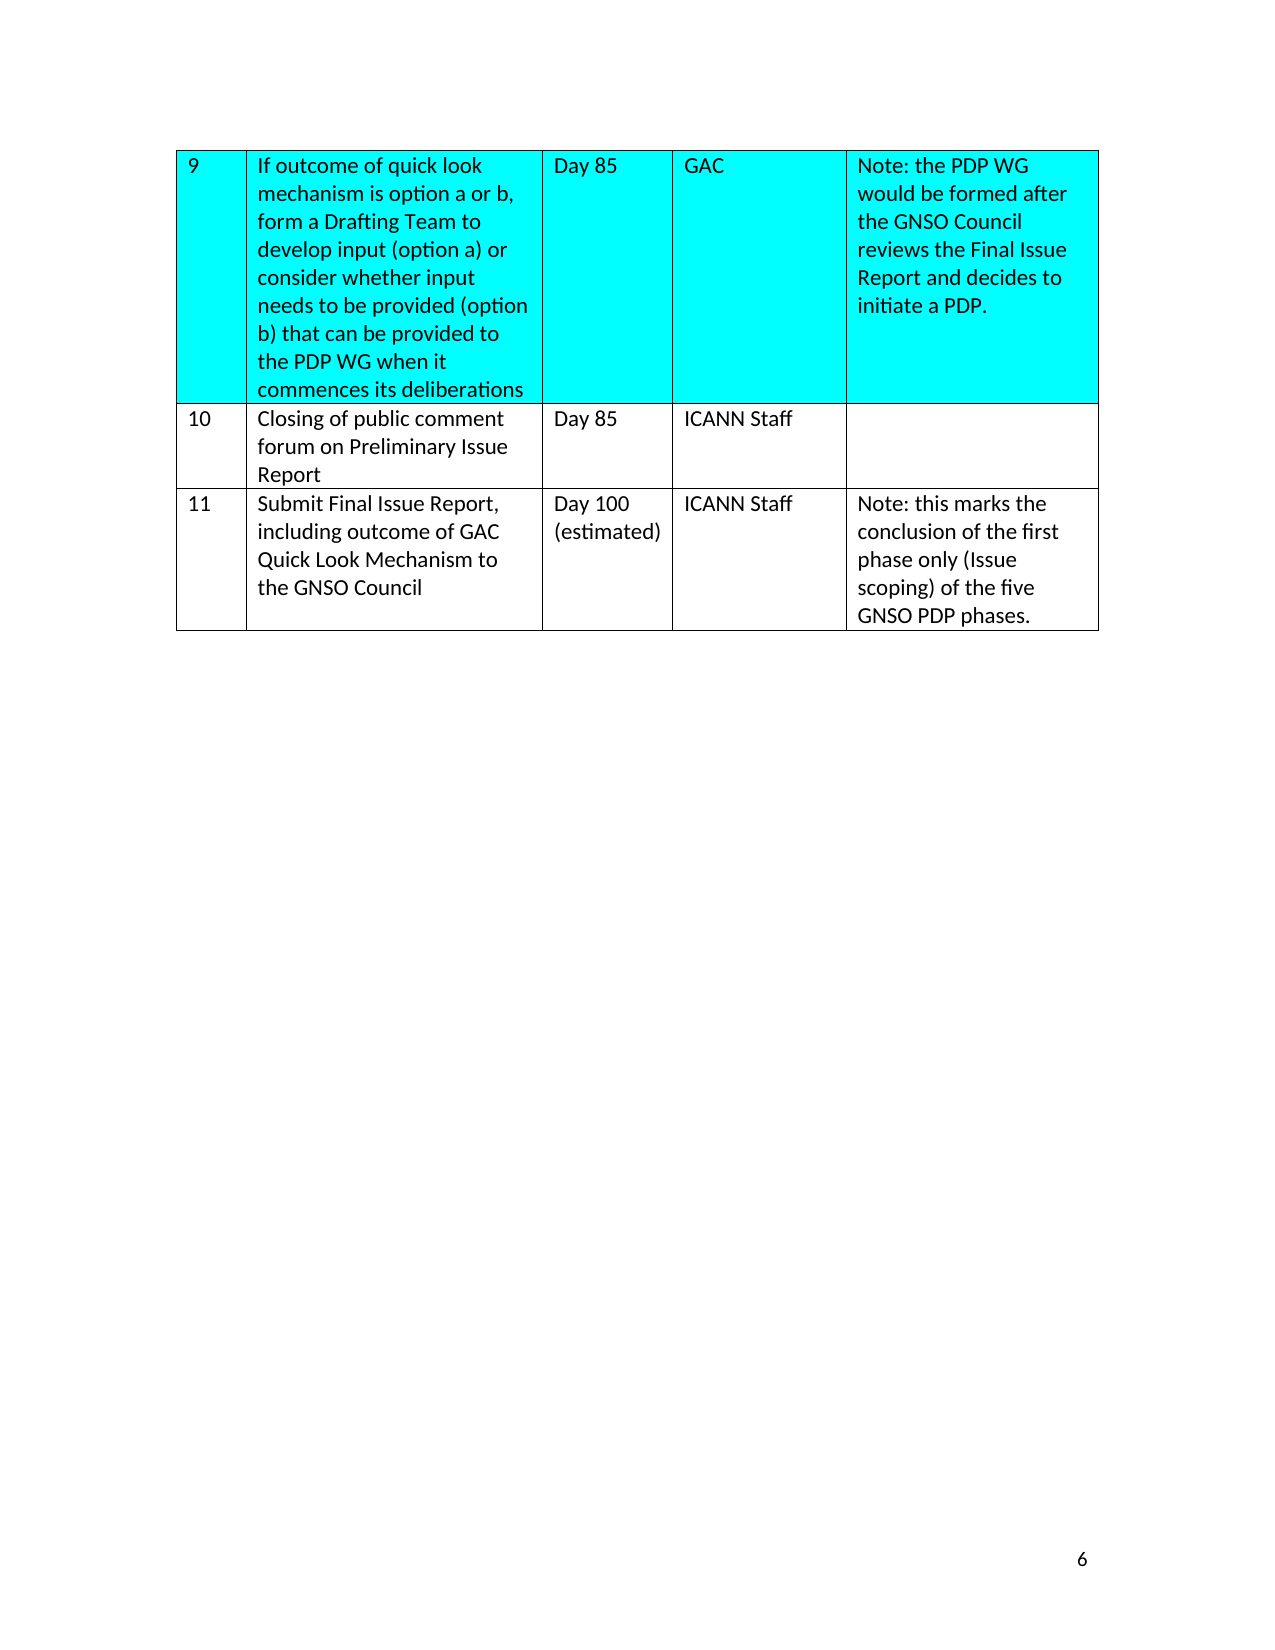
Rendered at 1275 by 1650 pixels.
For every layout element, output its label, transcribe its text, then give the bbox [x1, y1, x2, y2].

table_cell GAC [673, 151, 846, 403]
table_cell ICANN Staff [673, 489, 846, 629]
table_cell Day 100 (estimated) [543, 489, 672, 629]
table_cell If outcome of quick look mechanism is option a or b, form a Drafting Team to develop input (option a) or consider whether input needs to be provided (option b) that can be provided to the PDP WG when it commences its deliberations [247, 151, 542, 403]
table_cell 11 [177, 489, 246, 629]
table_cell Note: this marks the conclusion of the first phase only (Issue scoping) of the five GNSO PDP phases. [847, 489, 1098, 629]
table_cell Submit Final Issue Report, including outcome of GAC Quick Look Mechanism to the GNSO Council [247, 489, 542, 629]
table_cell Day 85 [543, 151, 672, 403]
table_cell [847, 404, 1098, 488]
table_cell Day 85 [543, 404, 672, 488]
table_cell Closing of public comment forum on Preliminary Issue Report [247, 404, 542, 488]
table_cell 9 [177, 151, 246, 403]
table_cell ICANN Staff [673, 404, 846, 488]
table_cell 10 [177, 404, 246, 488]
table_cell Note: the PDP WG would be formed after the GNSO Council reviews the Final Issue Report and decides to initiate a PDP. [847, 151, 1098, 403]
